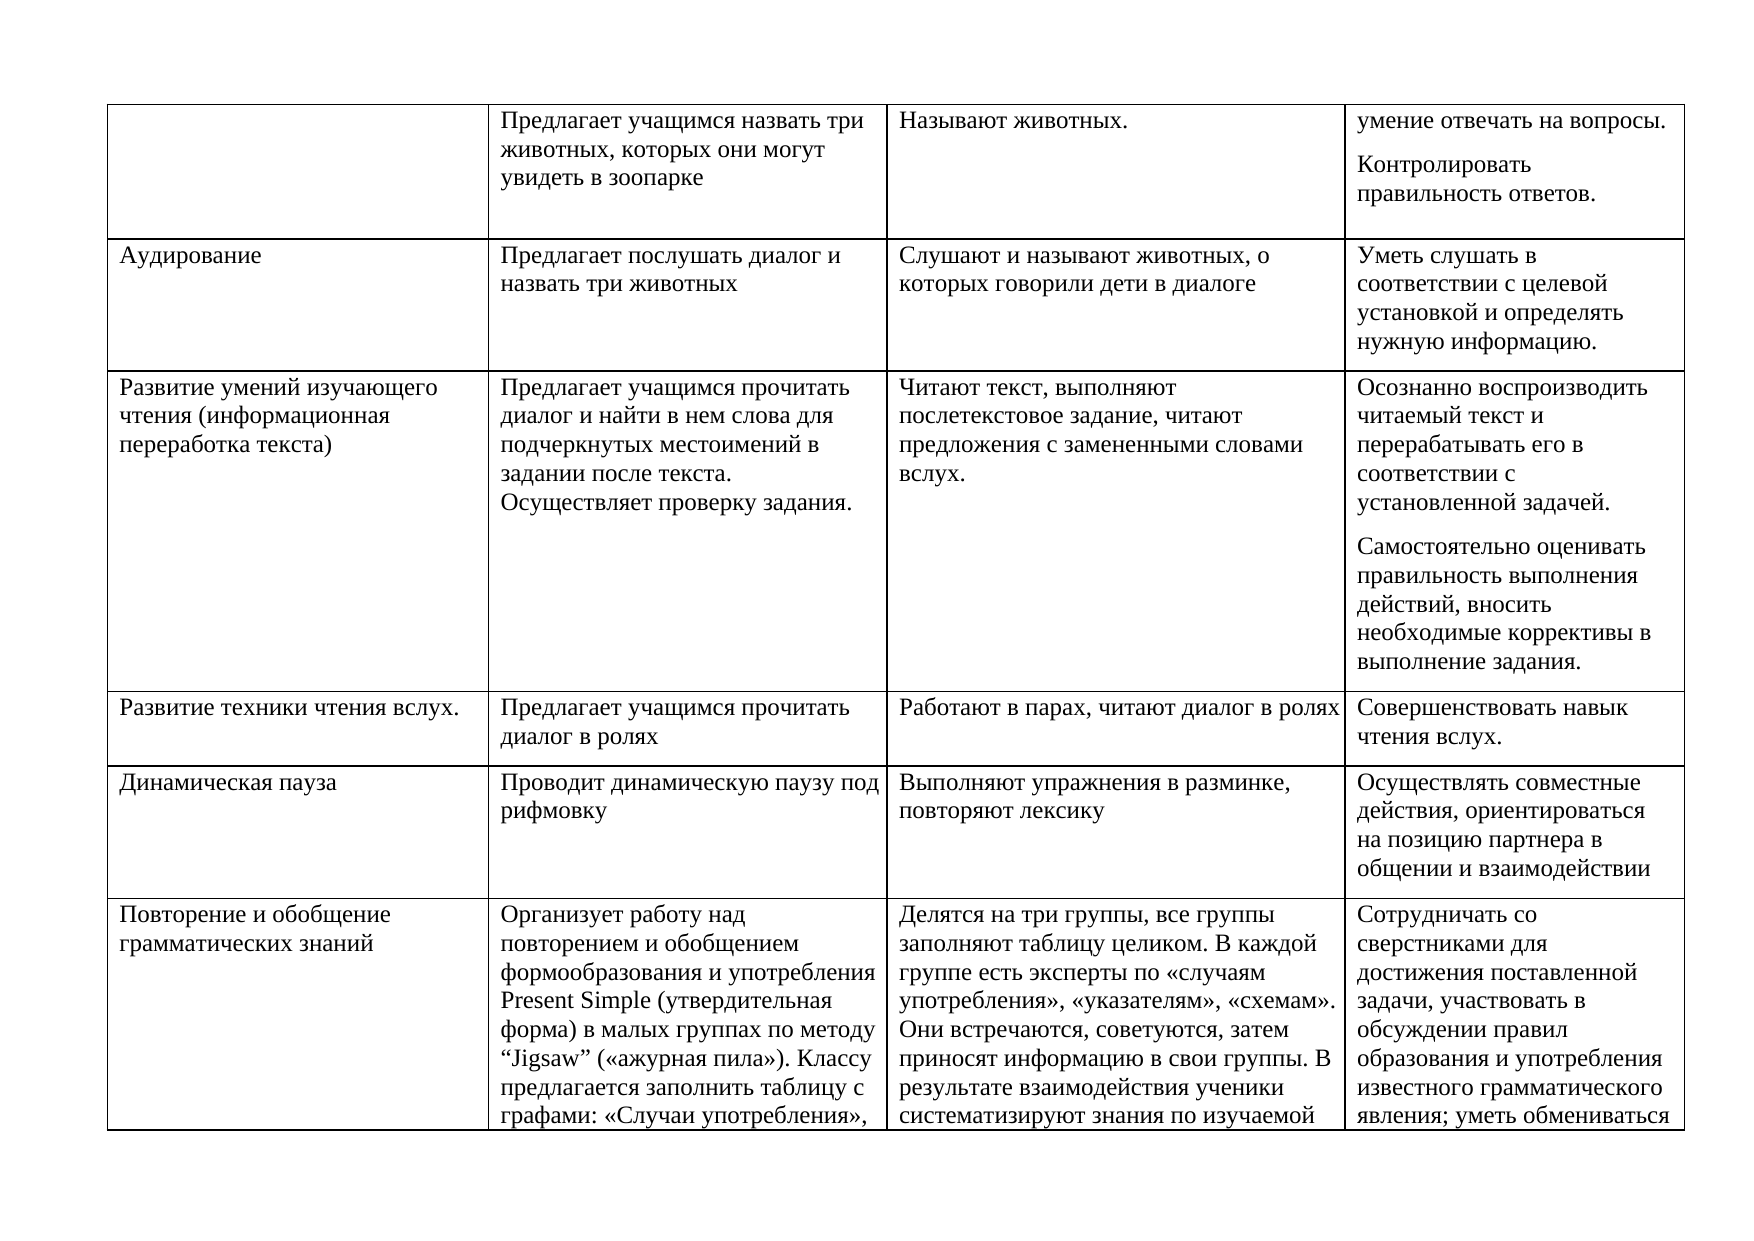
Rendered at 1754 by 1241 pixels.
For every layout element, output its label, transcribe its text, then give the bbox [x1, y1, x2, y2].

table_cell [108, 899, 488, 1129]
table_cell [1346, 105, 1684, 238]
table_cell Читают текст, выполняют послетекстовое задание, читают предложения с замененными словами вслух. [888, 372, 1344, 691]
table_cell Осуществлять совместные действия, ориентироваться на позицию партнера в общении и взаимодействии [1346, 767, 1684, 897]
table_cell Предлагает учащимся прочитать диалог в ролях [489, 692, 886, 765]
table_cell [888, 105, 1344, 238]
table_cell Проводит динамическую паузу под рифмовку [489, 767, 886, 897]
table_cell Предлагает учащимся прочитать диалог и найти в нем слова для подчеркнутых местоимений в задании после текста. Осуществляет проверку задания. [489, 372, 886, 691]
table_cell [489, 899, 886, 1129]
table_cell Аудирование [108, 240, 488, 370]
table_cell Осознанно воспроизводить читаемый текст и перерабатывать его в соответствии с установленной задачей. Самостоятельно оценивать правильность выполнения действий, вносить необходимые коррективы в выполнение задания. [1346, 372, 1684, 691]
table_cell Слушают и называют животных, о которых говорили дети в диалоге [888, 240, 1344, 370]
table_cell Развитие умений изучающего чтения (информационная переработка текста) [108, 372, 488, 691]
table_cell Предлагает послушать диалог и назвать три животных [489, 240, 886, 370]
table_cell Развитие техники чтения вслух. [108, 692, 488, 765]
table_cell Работают в парах, читают диалог в ролях [888, 692, 1344, 765]
table_cell Совершенствовать навык чтения вслух. [1346, 692, 1684, 765]
table_cell Уметь слушать в соответствии с целевой установкой и определять нужную информацию. [1346, 240, 1684, 370]
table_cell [489, 105, 886, 238]
table_cell Динамическая пауза [108, 767, 488, 897]
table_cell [888, 899, 1344, 1129]
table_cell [1346, 899, 1684, 1129]
table_cell Выполняют упражнения в разминке, повторяют лексику [888, 767, 1344, 897]
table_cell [108, 105, 488, 238]
